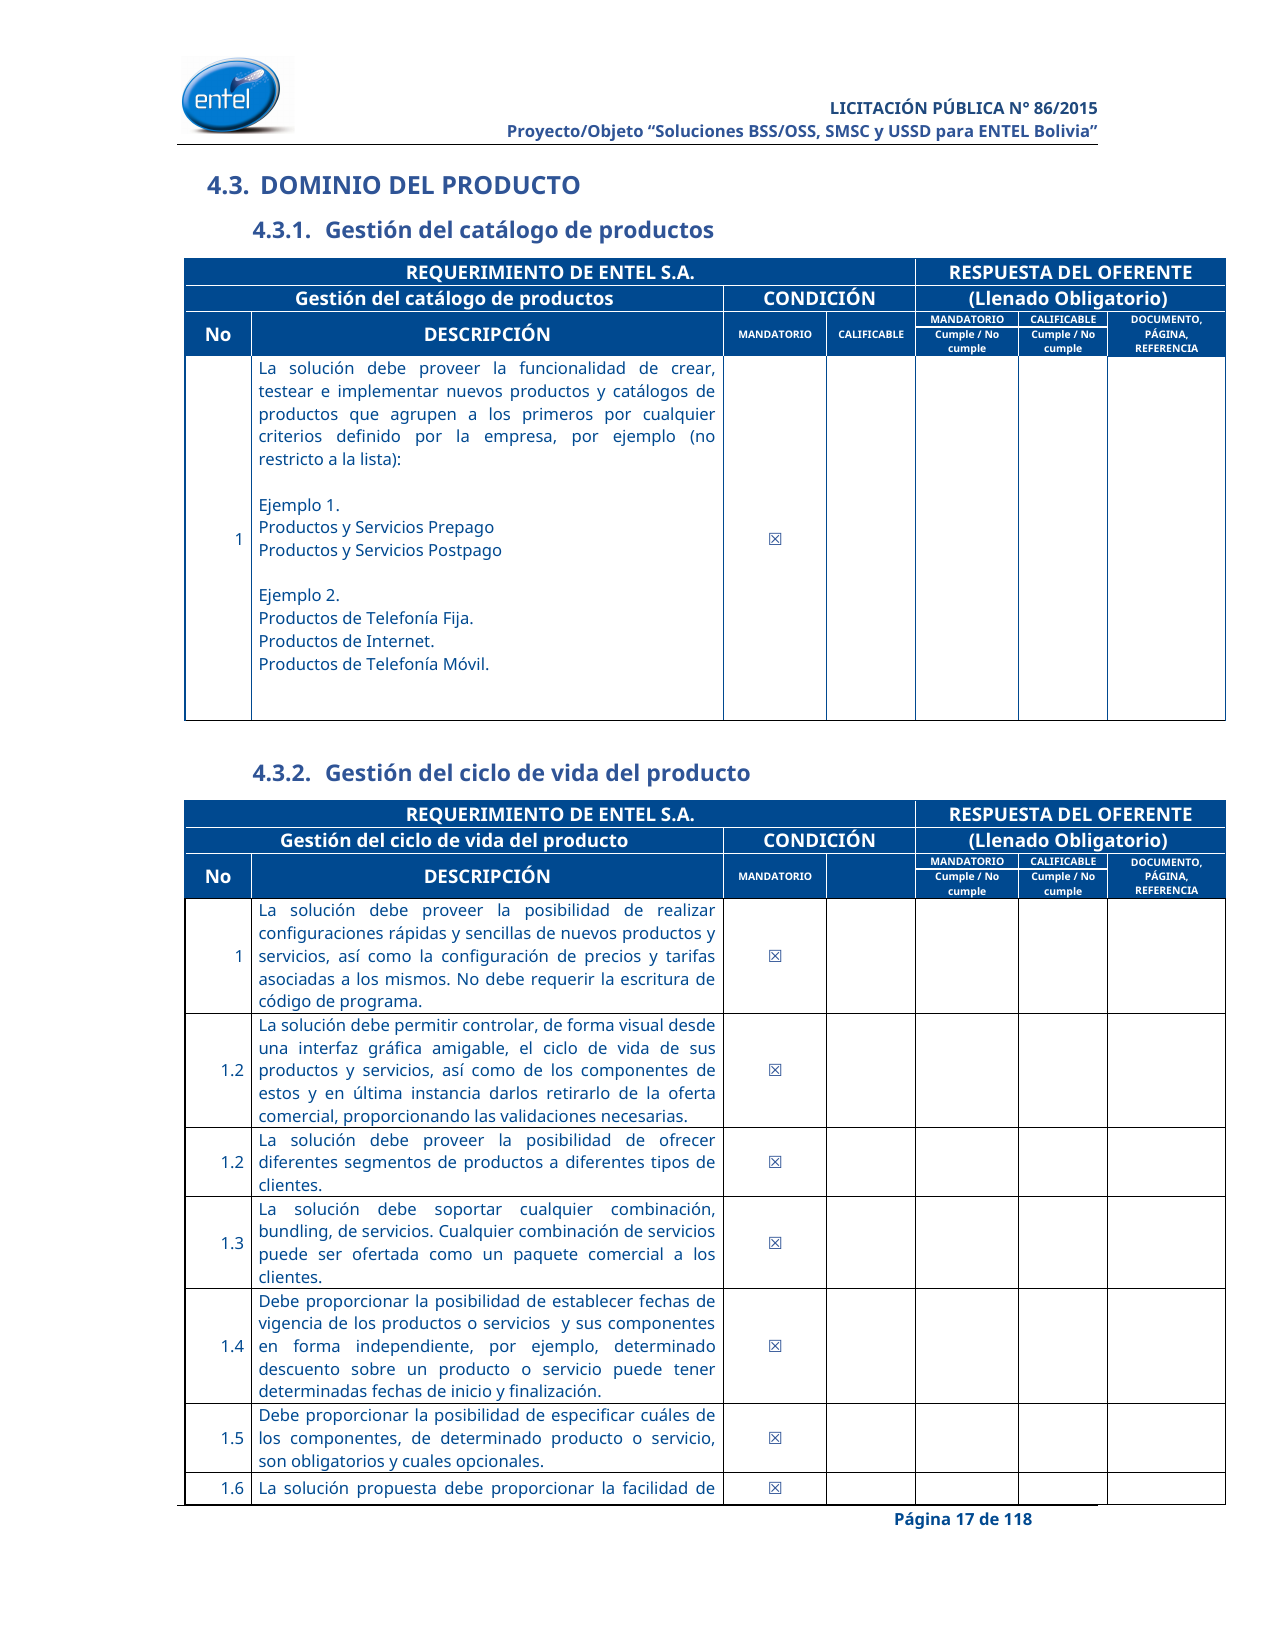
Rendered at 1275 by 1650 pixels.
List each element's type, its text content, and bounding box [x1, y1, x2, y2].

table_cell [916, 1014, 1018, 1127]
table_cell 1.5 [186, 1404, 251, 1472]
table_cell 1.3 [186, 1197, 251, 1288]
table_cell La solución debe proveer la posibilidad de ofrecer diferentes segmentos de productos a diferentes tipos de clientes. [252, 1128, 723, 1196]
table_cell [827, 1014, 915, 1127]
table_cell [1108, 1014, 1225, 1127]
table_cell La solución debe proveer la posibilidad de realizar configuraciones rápidas y sencillas de nuevos productos y servicios, así como la configuración de precios y tarifas asociadas a los mismos. No debe requerir la escritura de código de programa. [252, 899, 723, 1012]
table_cell DOCUMENTO, PÁGINA, REFERENCIA [1108, 854, 1225, 898]
table_cell [1019, 899, 1107, 1012]
table_cell [1108, 1404, 1225, 1472]
table_cell [1019, 1128, 1107, 1196]
table_cell La solución debe proveer la funcionalidad de crear, testear e implementar nuevos productos y catálogos de productos que agrupen a los primeros por cualquier criterios definido por la empresa, por ejemplo (no restricto a la lista): Ejemplo 1. Productos y Servicios Prepago Productos y Servicios Postpago Ejemplo 2. Productos de Telefonía Fija. Productos de Internet. Productos de Telefonía Móvil. [252, 357, 723, 720]
subtitle Gestión del ciclo de vida del producto [252, 756, 1098, 788]
table_cell MANDATORIO [916, 854, 1018, 868]
table_cell [916, 1473, 1018, 1504]
table_cell Debe proporcionar la posibilidad de establecer fechas de vigencia de los productos o servicios y sus componentes en forma independiente, por ejemplo, determinado descuento sobre un producto o servicio puede tener determinadas fechas de inicio y finalización. [252, 1289, 723, 1403]
table_cell [1108, 1197, 1225, 1288]
table_cell [827, 1289, 915, 1403]
table_cell MANDATORIO [724, 854, 826, 898]
table_cell [916, 1197, 1018, 1288]
table_cell [916, 1289, 1018, 1403]
table_cell 1.2 [186, 1128, 251, 1196]
table_cell DESCRIPCIÓN [252, 312, 723, 356]
table_cell Gestión del ciclo de vida del producto [186, 828, 723, 853]
table_cell 1.2 [186, 1014, 251, 1127]
table_cell [916, 1404, 1018, 1472]
picture [181, 56, 295, 134]
table_cell [916, 1128, 1018, 1196]
table_cell [1108, 899, 1225, 1012]
table_cell 1 [186, 357, 251, 720]
table_cell [827, 854, 915, 898]
table_cell Cumple / No cumple [916, 328, 1018, 356]
table_cell (Llenado Obligatorio) [916, 286, 1225, 311]
table_cell [1019, 357, 1107, 720]
table_cell Gestión del catálogo de productos [186, 286, 723, 311]
table_cell [1019, 1404, 1107, 1472]
table_cell 1.4 [186, 1289, 251, 1403]
table_cell [1108, 1128, 1225, 1196]
table_header REQUERIMIENTO DE ENTEL S.A. [186, 259, 915, 285]
table_cell CONDICIÓN [724, 828, 915, 853]
table_cell MANDATORIO [724, 312, 826, 356]
table_cell DESCRIPCIÓN [252, 854, 723, 898]
table_cell 1 [186, 899, 251, 1012]
table_cell [827, 1197, 915, 1288]
table_cell La solución propuesta debe proporcionar la facilidad de copiar reglas de obligatoriedad y elegibilidad de un producto a otro. [252, 1473, 723, 1504]
table_cell [827, 1473, 915, 1504]
table_cell Cumple / No cumple [1019, 870, 1107, 898]
table_cell Debe proporcionar la posibilidad de especificar cuáles de los componentes, de determinado producto o servicio, son obligatorios y cuales opcionales. [252, 1404, 723, 1472]
table_cell [827, 1128, 915, 1196]
table_cell [1108, 1473, 1225, 1504]
table_cell La solución debe soportar cualquier combinación, bundling, de servicios. Cualquier combinación de servicios puede ser ofertada como un paquete comercial a los clientes. [252, 1197, 723, 1288]
table_cell [827, 1404, 915, 1472]
table_cell [1019, 1197, 1107, 1288]
table_cell [1108, 1289, 1225, 1403]
table_cell [1019, 1289, 1107, 1403]
table_cell [1019, 1473, 1107, 1504]
table_cell [916, 357, 1018, 720]
table_cell La solución debe permitir controlar, de forma visual desde una interfaz gráfica amigable, el ciclo de vida de sus productos y servicios, así como de los componentes de estos y en última instancia darlos retirarlo de la oferta comercial, proporcionando las validaciones necesarias. [252, 1014, 723, 1127]
table_cell DOCUMENTO, PÁGINA, REFERENCIA [1108, 312, 1225, 356]
table_cell [916, 899, 1018, 1012]
subtitle Gestión del catálogo de productos [252, 214, 1098, 246]
table_cell Cumple / No cumple [1019, 328, 1107, 356]
table_cell [1019, 1014, 1107, 1127]
table_header REQUERIMIENTO DE ENTEL S.A. [186, 801, 915, 827]
table_cell CALIFICABLE [1019, 854, 1107, 868]
table_cell Cumple / No cumple [916, 870, 1018, 898]
table_cell No [186, 854, 251, 898]
subtitle DOMINIO DEL PRODUCTO [207, 168, 1098, 202]
table_cell CONDICIÓN [724, 286, 915, 311]
table_cell No [186, 312, 251, 356]
table_cell CALIFICABLE [1019, 312, 1107, 326]
table_cell (Llenado Obligatorio) [916, 828, 1225, 853]
table_cell [827, 899, 915, 1012]
table_cell CALIFICABLE [827, 312, 915, 356]
table_cell 1.6 [186, 1473, 251, 1504]
table_header RESPUESTA DEL OFERENTE [916, 801, 1225, 827]
table_cell [827, 357, 915, 720]
table_cell MANDATORIO [916, 312, 1018, 326]
table_cell [1108, 357, 1225, 720]
table_header RESPUESTA DEL OFERENTE [916, 259, 1225, 285]
